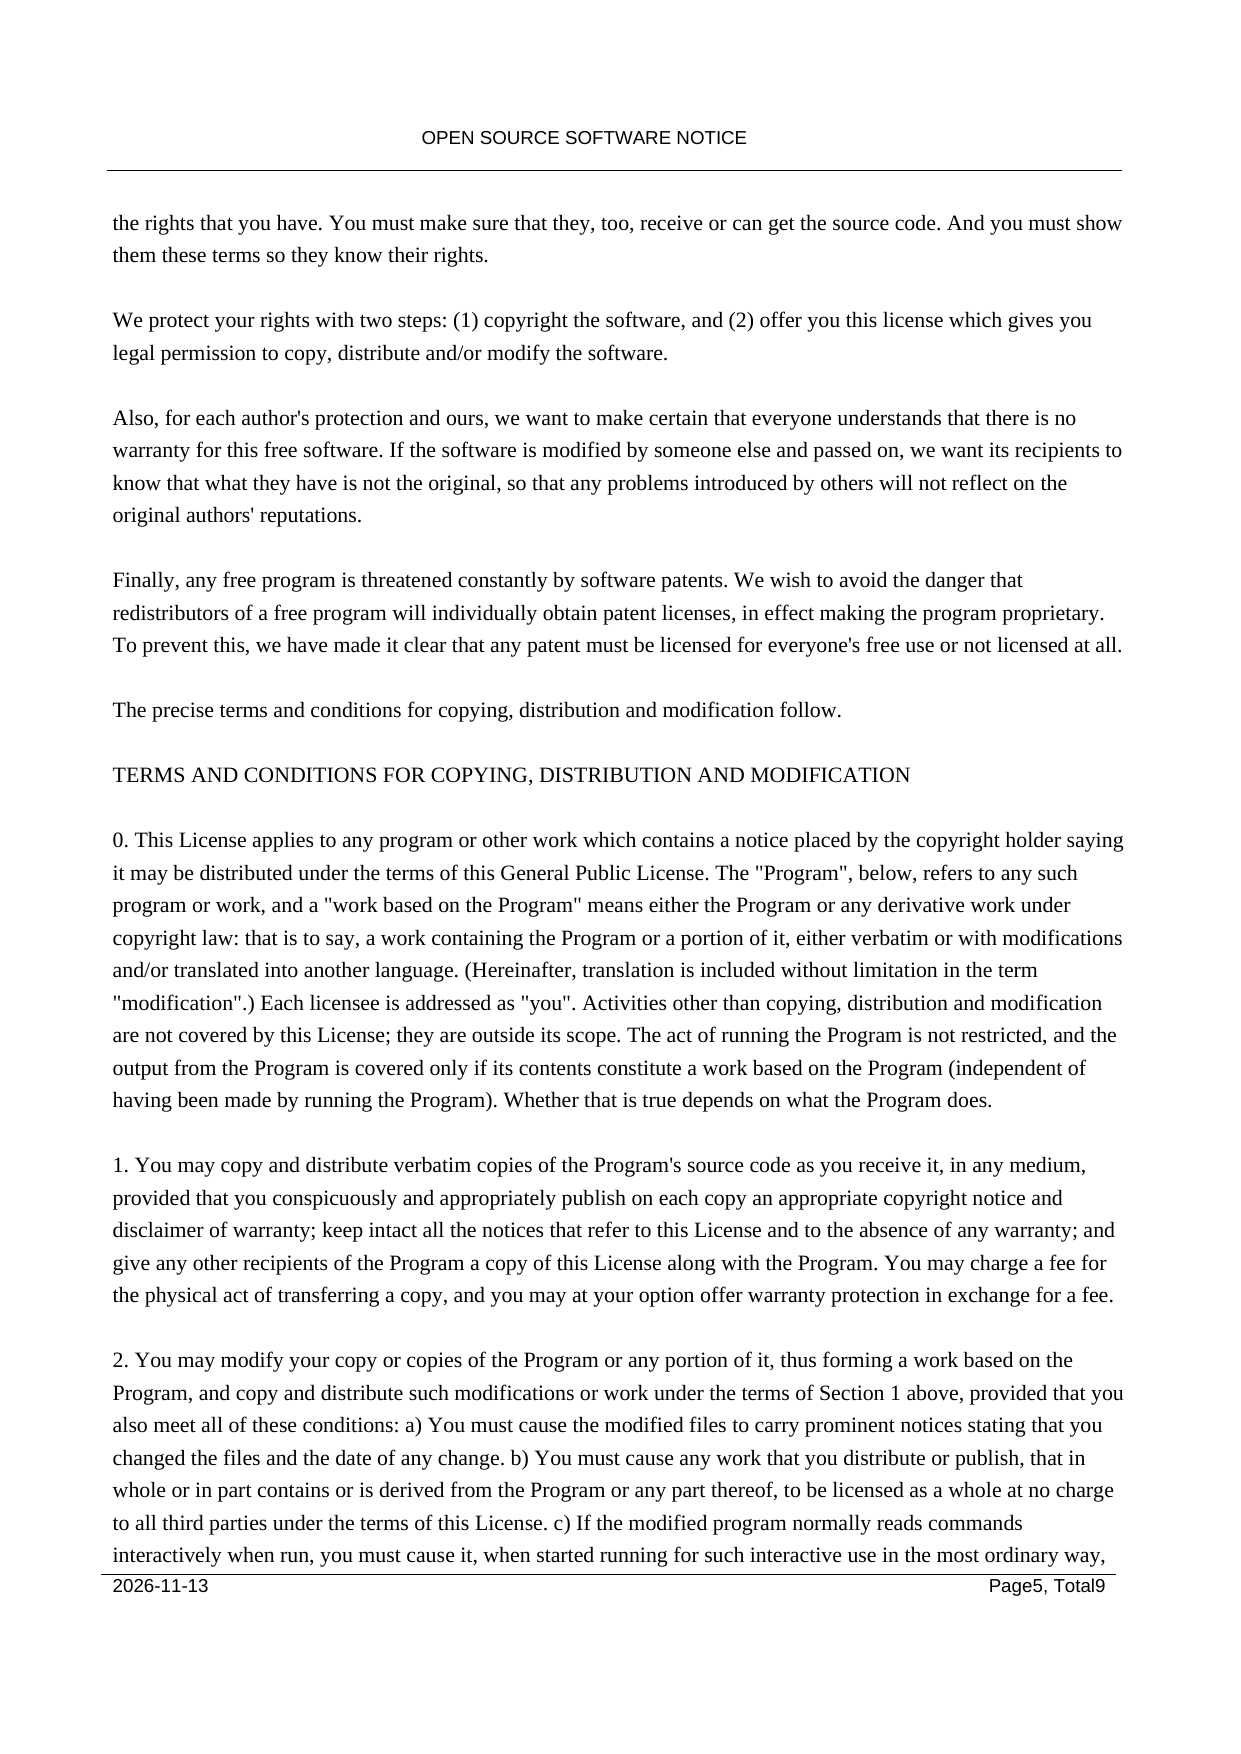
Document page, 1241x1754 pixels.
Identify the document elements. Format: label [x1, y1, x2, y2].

text [112, 206, 1128, 1571]
